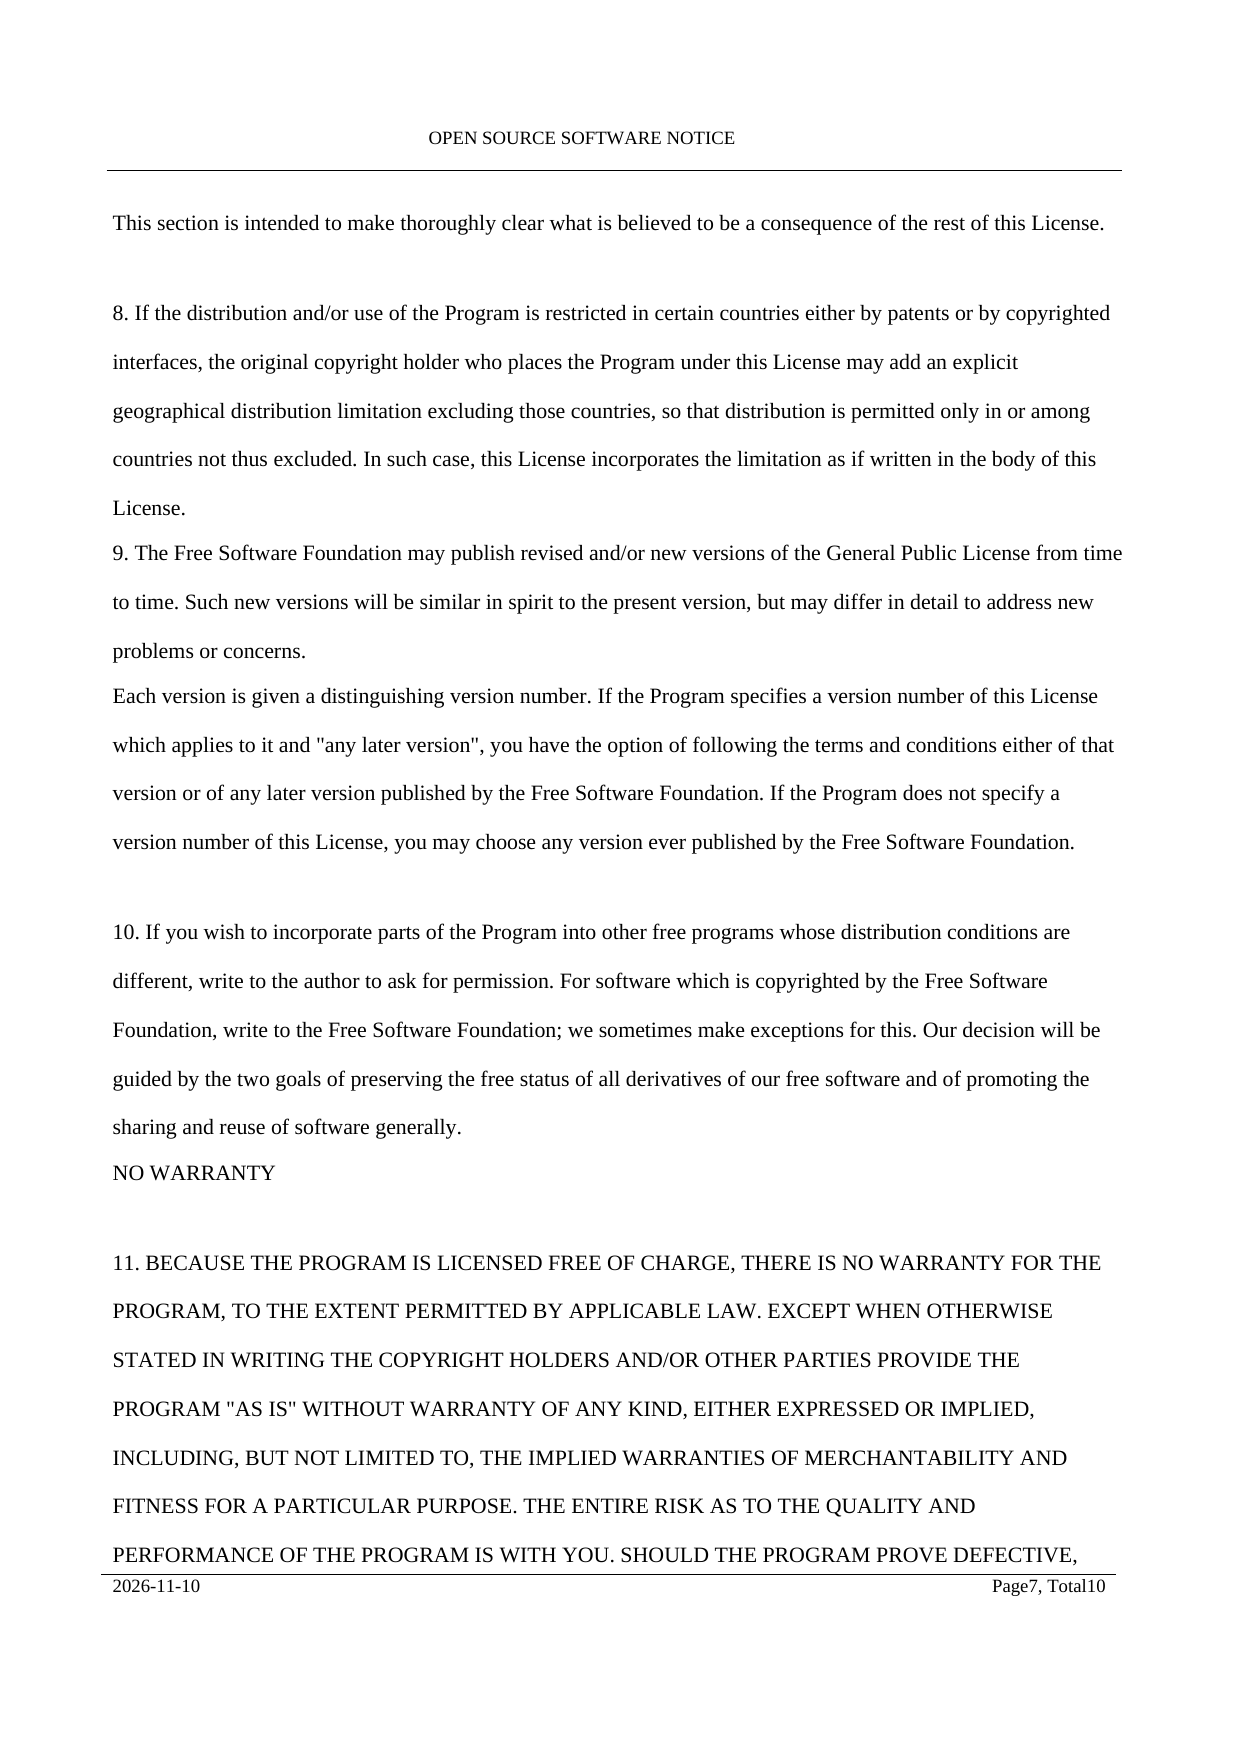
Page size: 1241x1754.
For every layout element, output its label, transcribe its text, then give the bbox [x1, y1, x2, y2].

text 8. If the distribution and/or use of the Program is restricted in certain countries either by patents or by copyrighted interfaces, the original copyright holder who places the Program under this License may add an explicit geographical distribution limitation excluding those countries, so that distribution is permitted only in or among countries not thus excluded. In such case, this License incorporates the limitation as if written in the body of this License. [112, 297, 1128, 524]
text Each version is given a distinguishing version number. If the Program specifies a version number of this License which applies to it and "any later version", you have the option of following the terms and conditions either of that version or of any later version published by the Free Software Foundation. If the Program does not specify a version number of this License, you may choose any version ever published by the Free Software Foundation. [112, 679, 1128, 858]
text 10. If you wish to incorporate parts of the Program into other free programs whose distribution conditions are different, write to the author to ask for permission. For software which is copyrighted by the Free Software Foundation, write to the Free Software Foundation; we sometimes make exceptions for this. Our decision will be guided by the two goals of preserving the free status of all derivatives of our free software and of promoting the sharing and reuse of software generally. [112, 916, 1128, 1143]
text NO WARRANTY [112, 1156, 1128, 1188]
text 9. The Free Software Foundation may publish revised and/or new versions of the General Public License from time to time. Such new versions will be similar in spirit to the present version, but may differ in detail to address new problems or concerns. [112, 537, 1128, 667]
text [112, 1246, 1128, 1571]
text This section is intended to make thoroughly clear what is believed to be a consequence of the rest of this License. [112, 206, 1128, 239]
